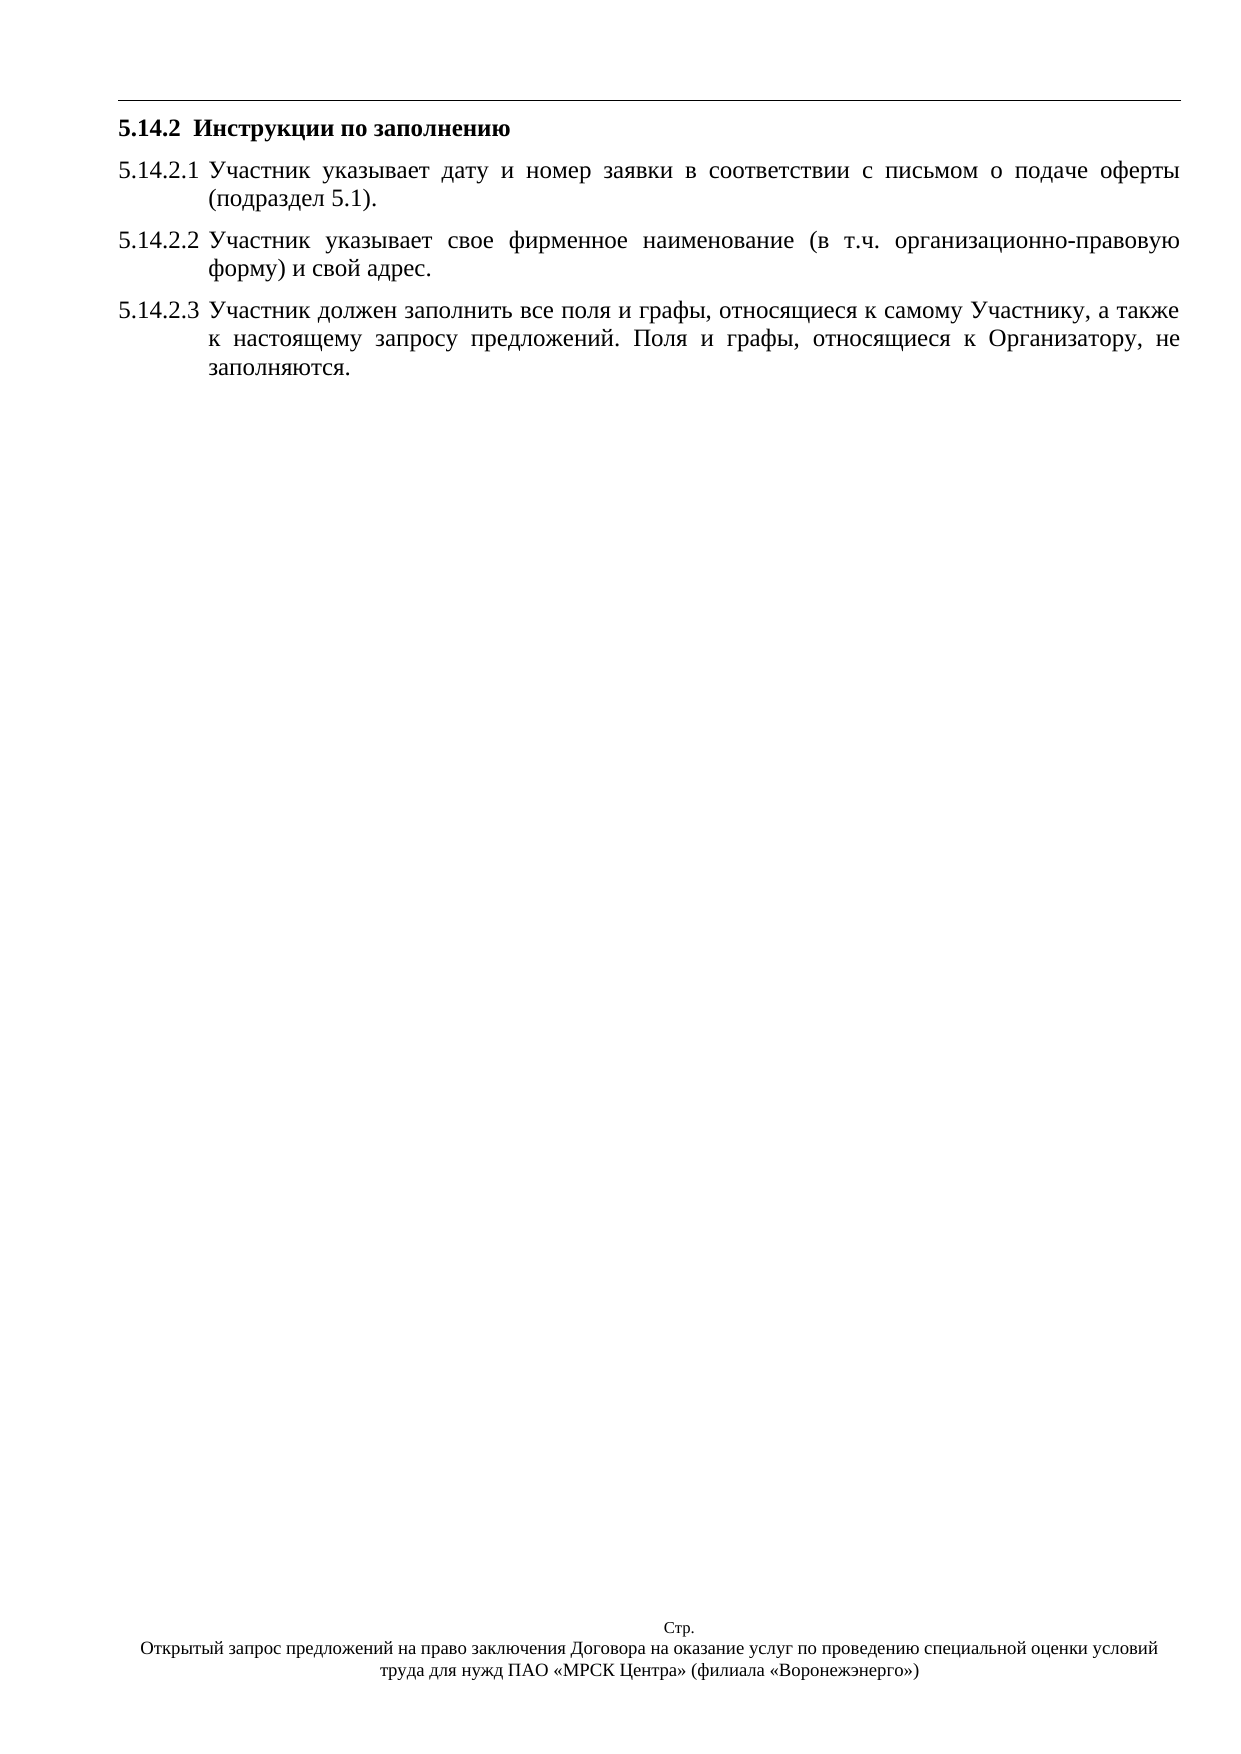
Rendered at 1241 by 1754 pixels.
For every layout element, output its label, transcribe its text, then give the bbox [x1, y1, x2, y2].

list Участник должен заполнить все поля и графы, относящиеся к самому Участнику, а также к настоящему запросу предложений. Поля и графы, относящиеся к Организатору, не заполняются. [118, 295, 1181, 381]
list Участник указывает свое фирменное наименование (в т.ч. организационно-правовую форму) и свой адрес. [118, 225, 1181, 282]
list Участник указывает дату и номер заявки в соответствии с письмом о подаче оферты (подраздел 5.1). [118, 155, 1181, 212]
subtitle Инструкции по заполнению [118, 113, 1181, 142]
